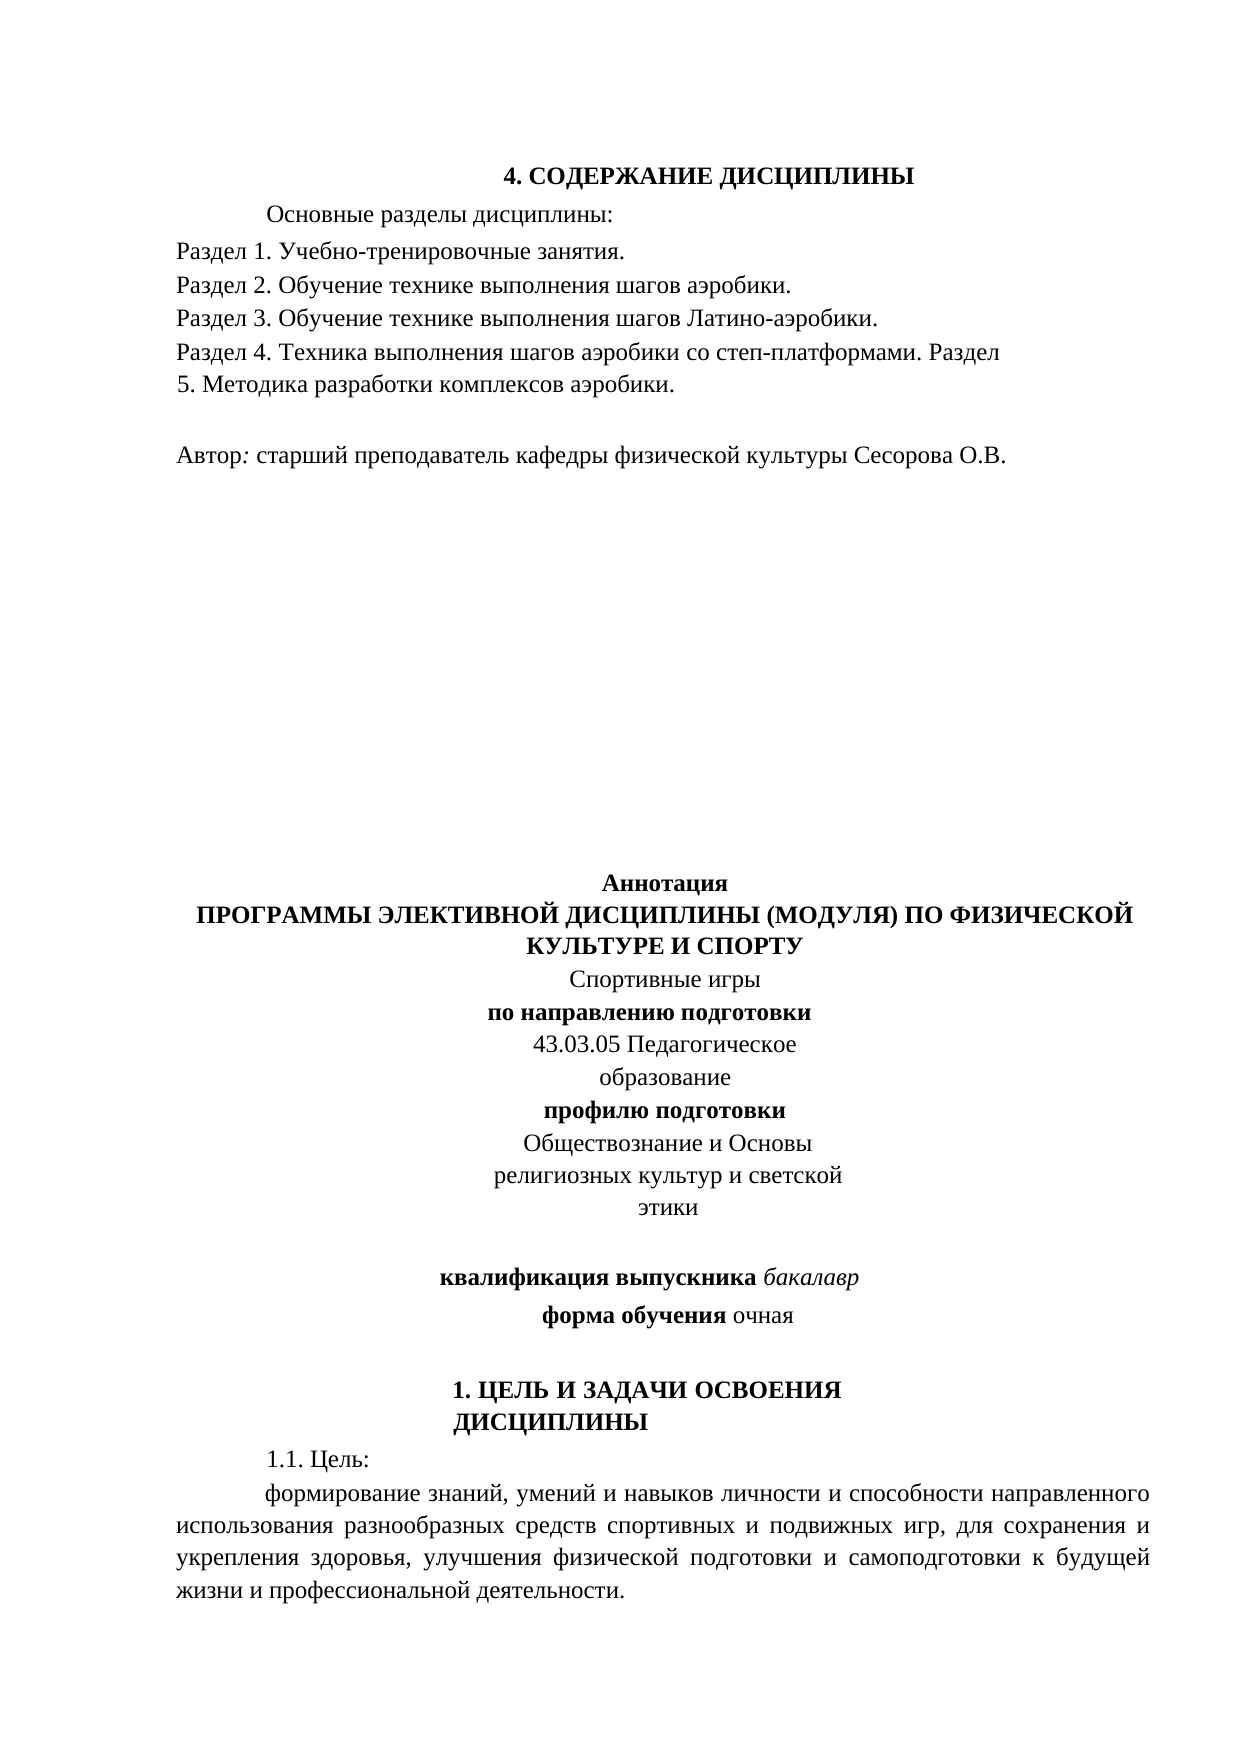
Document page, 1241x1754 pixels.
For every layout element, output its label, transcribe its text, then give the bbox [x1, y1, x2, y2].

text Раздел 1. Учебно-тренировочные занятия. [176, 236, 1151, 265]
text формирование знаний, умений и навыков личности и способности направленного использования разнообразных средств спортивных и подвижных игр, для сохранения и укрепления здоровья, улучшения физической подготовки и самоподготовки к будущей жизни и профессиональной деятельности. [176, 1478, 1151, 1603]
text Автор: старший преподаватель кафедры физической культуры Сесорова О.В. [176, 441, 1151, 469]
text Раздел 4. Техника выполнения шагов аэробики со степ-платформами. Раздел 5. Методика разработки комплексов аэробики. [176, 337, 1000, 398]
text профилю подготовки [265, 1095, 1064, 1123]
text Аннотация [177, 868, 1152, 896]
text Спортивные игры [177, 964, 1152, 993]
text форма обучения очная [542, 1300, 794, 1329]
subtitle 1. ЦЕЛЬ И ЗАДАЧИ ОСВОЕНИЯ ДИСЦИПЛИНЫ [452, 1375, 842, 1436]
text Обществознание и Основы религиозных культур и светской этики [489, 1128, 847, 1221]
text 4. СОДЕРЖАНИЕ ДИСЦИПЛИНЫ [265, 161, 1152, 190]
text Раздел 3. Обучение технике выполнения шагов Латино-аэробики. [176, 303, 1151, 332]
text по направлению подготовки [161, 997, 1137, 1026]
text 43.03.05 Педагогическое образование [503, 1029, 827, 1091]
text 1.1. Цель: [266, 1444, 1151, 1473]
text Раздел 2. Обучение технике выполнения шагов аэробики. [176, 270, 1151, 298]
text квалификация выпускника бакалавр [176, 1262, 1122, 1291]
text Основные разделы дисциплины: [266, 199, 1151, 227]
text ПРОГРАММЫ ЭЛЕКТИВНОЙ ДИСЦИПЛИНЫ (МОДУЛЯ) ПО ФИЗИЧЕСКОЙ КУЛЬТУРЕ И СПОРТУ [177, 900, 1152, 960]
